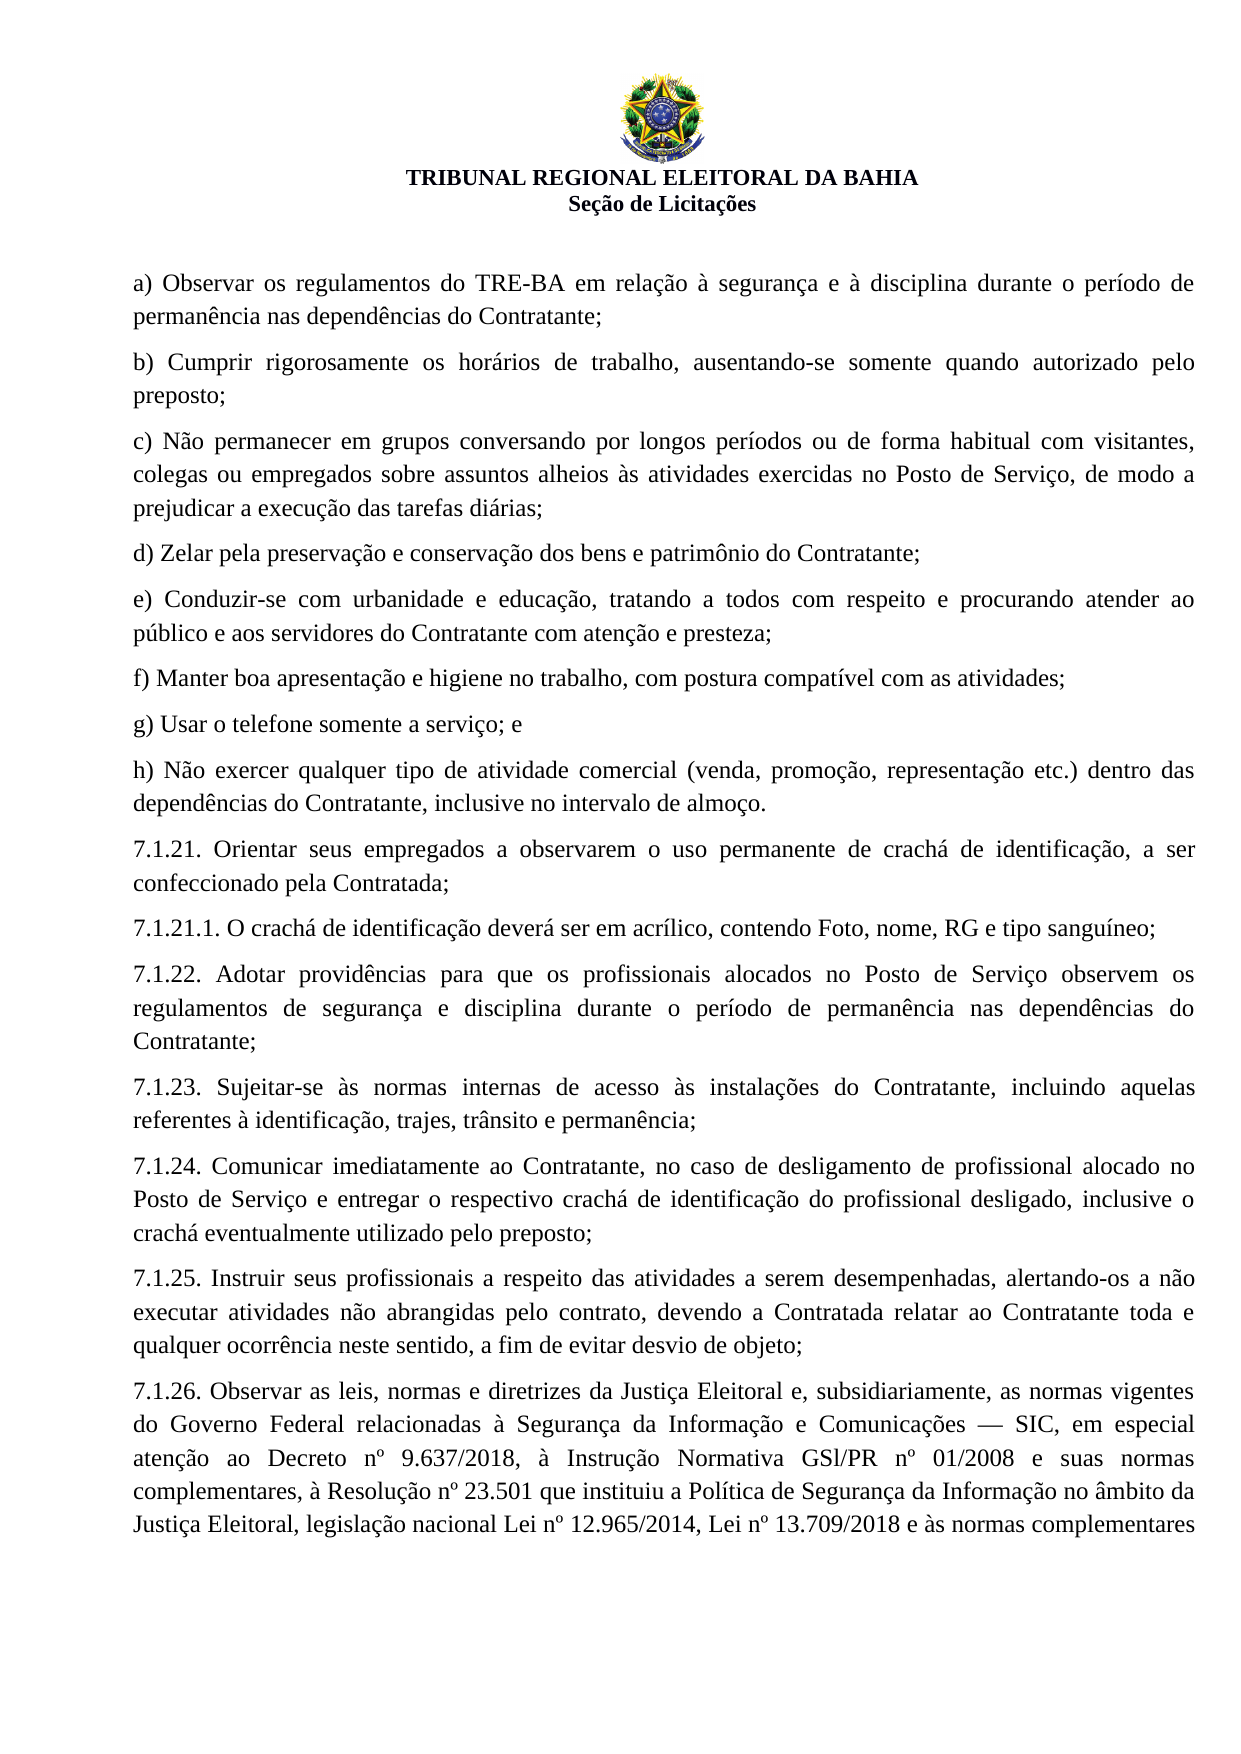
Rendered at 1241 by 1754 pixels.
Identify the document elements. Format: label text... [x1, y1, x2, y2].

text 7.1.21.1. O crachá de identificação deverá ser em acrílico, contendo Foto, nome, RG e tipo sanguíneo; [133, 910, 1196, 943]
text e) Conduzir-se com urbanidade e educação, tratando a todos com respeito e procurando atender ao público e aos servidores do Contratante com atenção e presteza; [133, 581, 1196, 648]
text g) Usar o telefone somente a serviço; e [133, 706, 1196, 739]
text 7.1.22. Adotar providências para que os profissionais alocados no Posto de Serviço observem os regulamentos de segurança e disciplina durante o período de permanência nas dependências do Contratante; [133, 956, 1196, 1056]
text 7.1.23. Sujeitar-se às normas internas de acesso às instalações do Contratante, incluindo aquelas referentes à identificação, trajes, trânsito e permanência; [133, 1068, 1196, 1135]
text 7.1.21. Orientar seus empregados a observarem o uso permanente de crachá de identificação, a ser confeccionado pela Contratada; [133, 831, 1196, 898]
text 7.1.25. Instruir seus profissionais a respeito das atividades a serem desempenhadas, alertando-os a não executar atividades não abrangidas pelo contrato, devendo a Contratada relatar ao Contratante toda e qualquer ocorrência neste sentido, a fim de evitar desvio de objeto; [133, 1260, 1196, 1360]
text a) Observar os regulamentos do TRE-BA em relação à segurança e à disciplina durante o período de permanência nas dependências do Contratante; [133, 264, 1196, 331]
text f) Manter boa apresentação e higiene no trabalho, com postura compatível com as atividades; [133, 660, 1196, 693]
text 7.1.24. Comunicar imediatamente ao Contratante, no caso de desligamento de profissional alocado no Posto de Serviço e entregar o respectivo crachá de identificação do profissional desligado, inclusive o crachá eventualmente utilizado pelo preposto; [133, 1148, 1196, 1248]
text b) Cumprir rigorosamente os horários de trabalho, ausentando-se somente quando autorizado pelo preposto; [133, 343, 1196, 410]
text c) Não permanecer em grupos conversando por longos períodos ou de forma habitual com visitantes, colegas ou empregados sobre assuntos alheios às atividades exercidas no Posto de Serviço, de modo a prejudicar a execução das tarefas diárias; [133, 423, 1196, 523]
text h) Não exercer qualquer tipo de atividade comercial (venda, promoção, representação etc.) dentro das dependências do Contratante, inclusive no intervalo de almoço. [133, 752, 1196, 818]
text d) Zelar pela preservação e conservação dos bens e patrimônio do Contratante; [133, 535, 1196, 568]
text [133, 1373, 1196, 1539]
